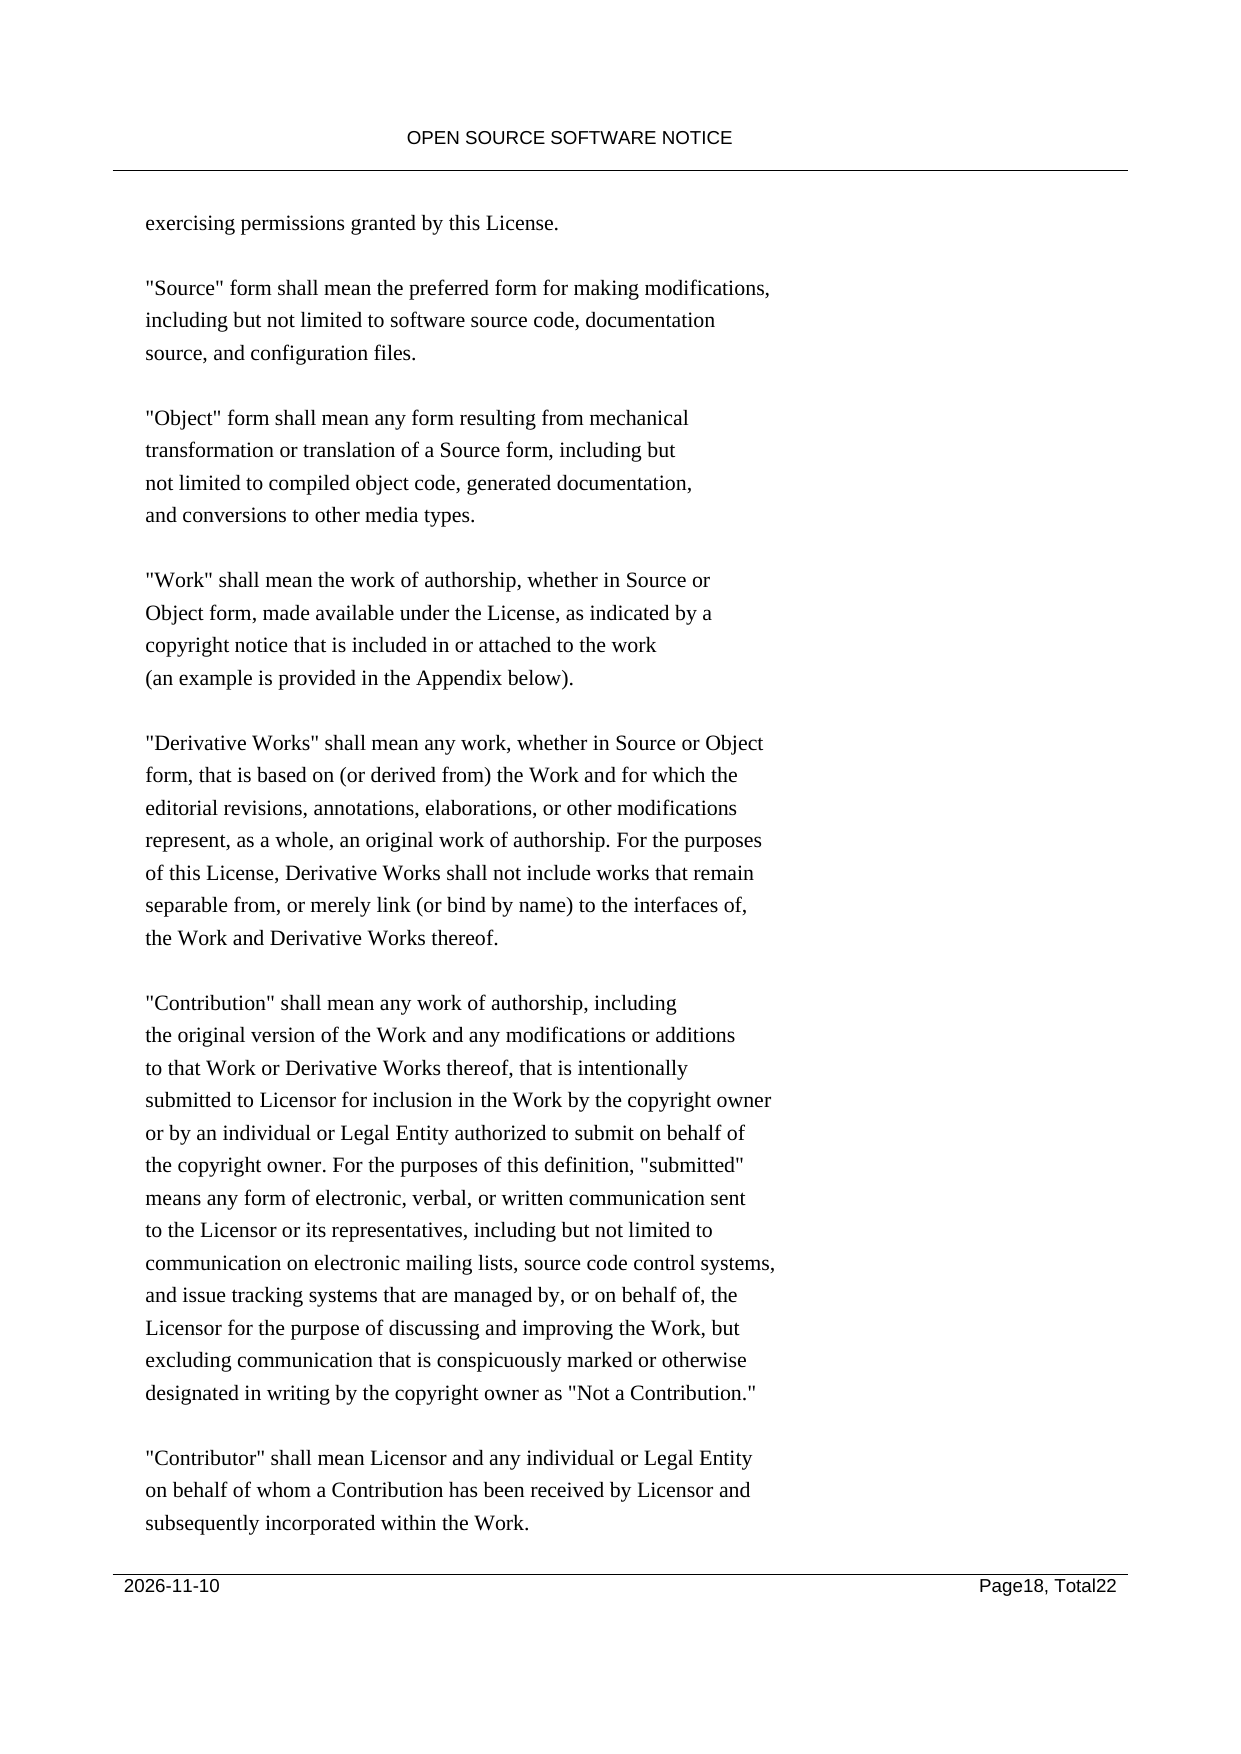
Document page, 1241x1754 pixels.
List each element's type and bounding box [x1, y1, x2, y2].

text [112, 206, 1128, 1539]
